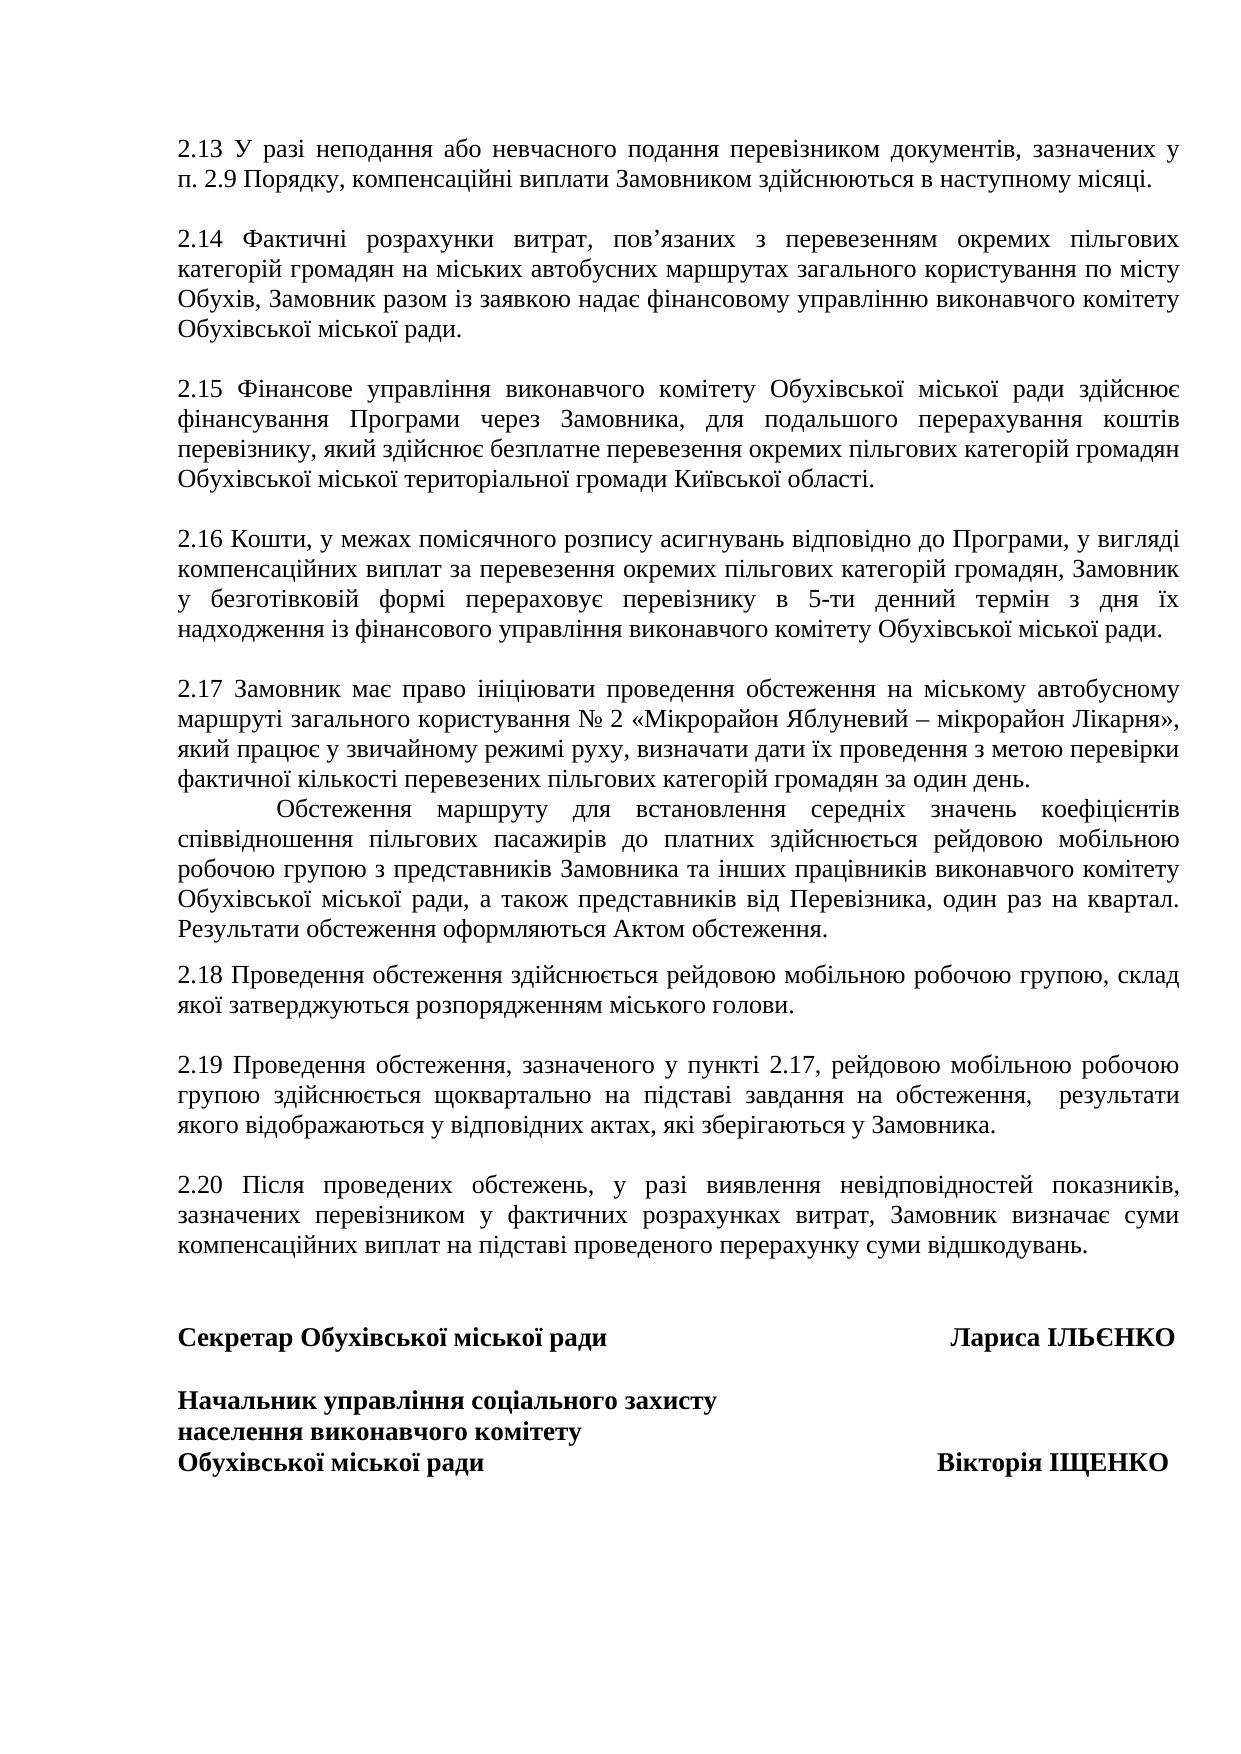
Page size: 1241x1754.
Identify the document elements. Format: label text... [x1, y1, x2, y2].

text 2.16 Кошти, у межах помісячного розпису асигнувань відповідно до Програми, у вигляді компенсаційних виплат за перевезення окремих пільгових категорій громадян, Замовник у безготівковій формі перераховує перевізнику в 5-ти денний термін з дня їх надходження із фінансового управління виконавчого комітету Обухівської міської ради. [177, 523, 1181, 643]
text Обстеження маршруту для встановлення середніх значень коефіцієнтів співвідношення пільгових пасажирів до платних здійснюється рейдовою мобільною робочою групою з представників Замовника та інших працівників виконавчого комітету Обухівської міської ради, а також представників від Перевізника, один раз на квартал. Результати обстеження оформляються Актом обстеження. [177, 793, 1181, 943]
text Секретар Обухівської міської ради Лариса ІЛЬЄНКО [177, 1322, 1181, 1353]
text 2.19 Проведення обстеження, зазначеного у пункті 2.17, рейдовою мобільною робочою групою здійснюється щоквартально на підставі завдання на обстеження, результати якого відображаються у відповідних актах, які зберігаються у Замовника. [177, 1049, 1181, 1139]
text Обухівської міської ради Вікторія ІЩЕНКО [177, 1446, 1181, 1477]
text 2.17 Замовник має право ініціювати проведення обстеження на міському автобусному маршруті загального користування № 2 «Мікрорайон Яблуневий – мікрорайон Лікарня», який працює у звичайному режимі руху, визначати дати їх проведення з метою перевірки фактичної кількості перевезених пільгових категорій громадян за один день. [177, 673, 1181, 793]
text 2.15 Фінансове управління виконавчого комітету Обухівської міської ради здійснює фінансування Програми через Замовника, для подальшого перерахування коштів перевізнику, який здійснює безплатне перевезення окремих пільгових категорій громадян Обухівської міської територіальної громади Київської області. [177, 373, 1181, 493]
text 2.20 Після проведених обстежень, у разі виявлення невідповідностей показників, зазначених перевізником у фактичних розрахунках витрат, Замовник визначає суми компенсаційних виплат на підставі проведеного перерахунку суми відшкодувань. [177, 1169, 1181, 1259]
text 2.13 У разі неподання або невчасного подання перевізником документів, зазначених у п. 2.9 Порядку, компенсаційні виплати Замовником здійснюються в наступному місяці. [177, 133, 1181, 193]
text Начальник управління соціального захисту [177, 1384, 1181, 1415]
text 2.14 Фактичні розрахунки витрат, пов’язаних з перевезенням окремих пільгових категорій громадян на міських автобусних маршрутах загального користування по місту Обухів, Замовник разом із заявкою надає фінансовому управлінню виконавчого комітету Обухівської міської ради. [177, 223, 1181, 343]
text населення виконавчого комітету [177, 1415, 1181, 1446]
text 2.18 Проведення обстеження здійснюється рейдовою мобільною робочою групою, склад якої затверджуються розпорядженням міського голови. [177, 959, 1181, 1019]
